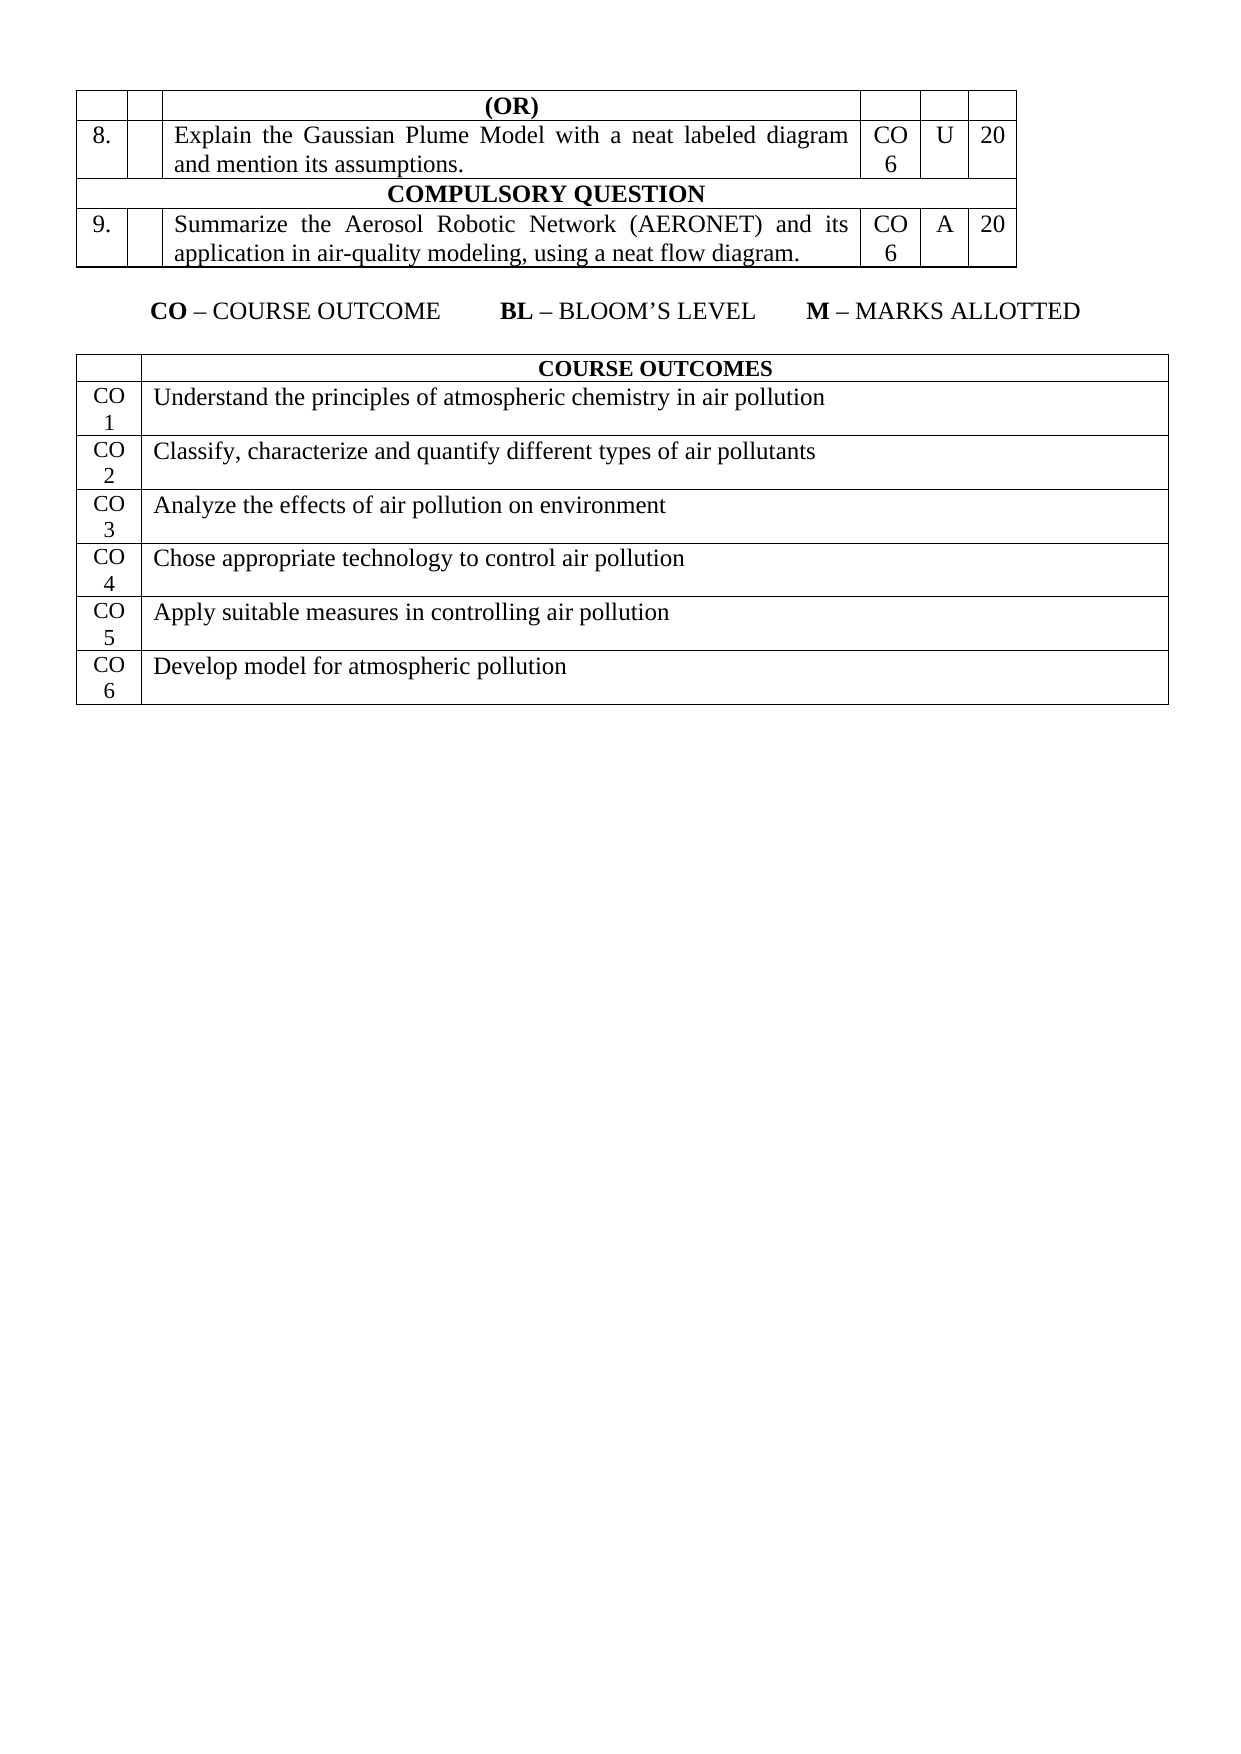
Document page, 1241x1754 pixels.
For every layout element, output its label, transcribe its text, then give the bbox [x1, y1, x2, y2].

table_cell U [921, 121, 968, 178]
table_header [77, 355, 141, 381]
table_cell [77, 91, 127, 119]
table_cell CO3 [77, 490, 141, 542]
table_cell Classify, characterize and quantify different types of air pollutants [142, 436, 1168, 489]
table_cell CO4 [77, 544, 141, 596]
table_cell [921, 91, 968, 119]
table_cell CO6 [77, 651, 141, 704]
table_cell Understand the principles of atmospheric chemistry in air pollution [142, 382, 1168, 435]
table_cell 8. [77, 121, 127, 178]
table_cell [128, 209, 162, 266]
table_cell CO6 [861, 209, 920, 266]
table_cell (OR) [163, 91, 860, 119]
table_cell [128, 121, 162, 178]
table_cell CO1 [77, 382, 141, 435]
table_cell [861, 91, 920, 119]
table_cell 20 [969, 209, 1016, 266]
table_cell Analyze the effects of air pollution on environment [142, 490, 1168, 542]
table_cell Explain the Gaussian Plume Model with a neat labeled diagram and mention its assumptions. [163, 121, 860, 178]
table_cell Summarize the Aerosol Robotic Network (AERONET) and its application in air-quality modeling, using a neat flow diagram. [163, 209, 860, 266]
table_cell A [921, 209, 968, 266]
table_cell CO6 [861, 121, 920, 178]
table_cell Apply suitable measures in controlling air pollution [142, 597, 1168, 650]
table_cell [128, 91, 162, 119]
table_cell CO2 [77, 436, 141, 489]
table_cell 20 [969, 121, 1016, 178]
table_cell COMPULSORY QUESTION [77, 179, 1016, 208]
table_cell [969, 91, 1016, 119]
text CO – COURSE OUTCOME BL – BLOOM’S LEVEL M – MARKS ALLOTTED [150, 296, 1090, 325]
table_cell Chose appropriate technology to control air pollution [142, 544, 1168, 596]
table_cell Develop model for atmospheric pollution [142, 651, 1168, 704]
table_cell CO5 [77, 597, 141, 650]
table_header COURSE OUTCOMES [142, 355, 1168, 381]
table_cell 9. [77, 209, 127, 266]
